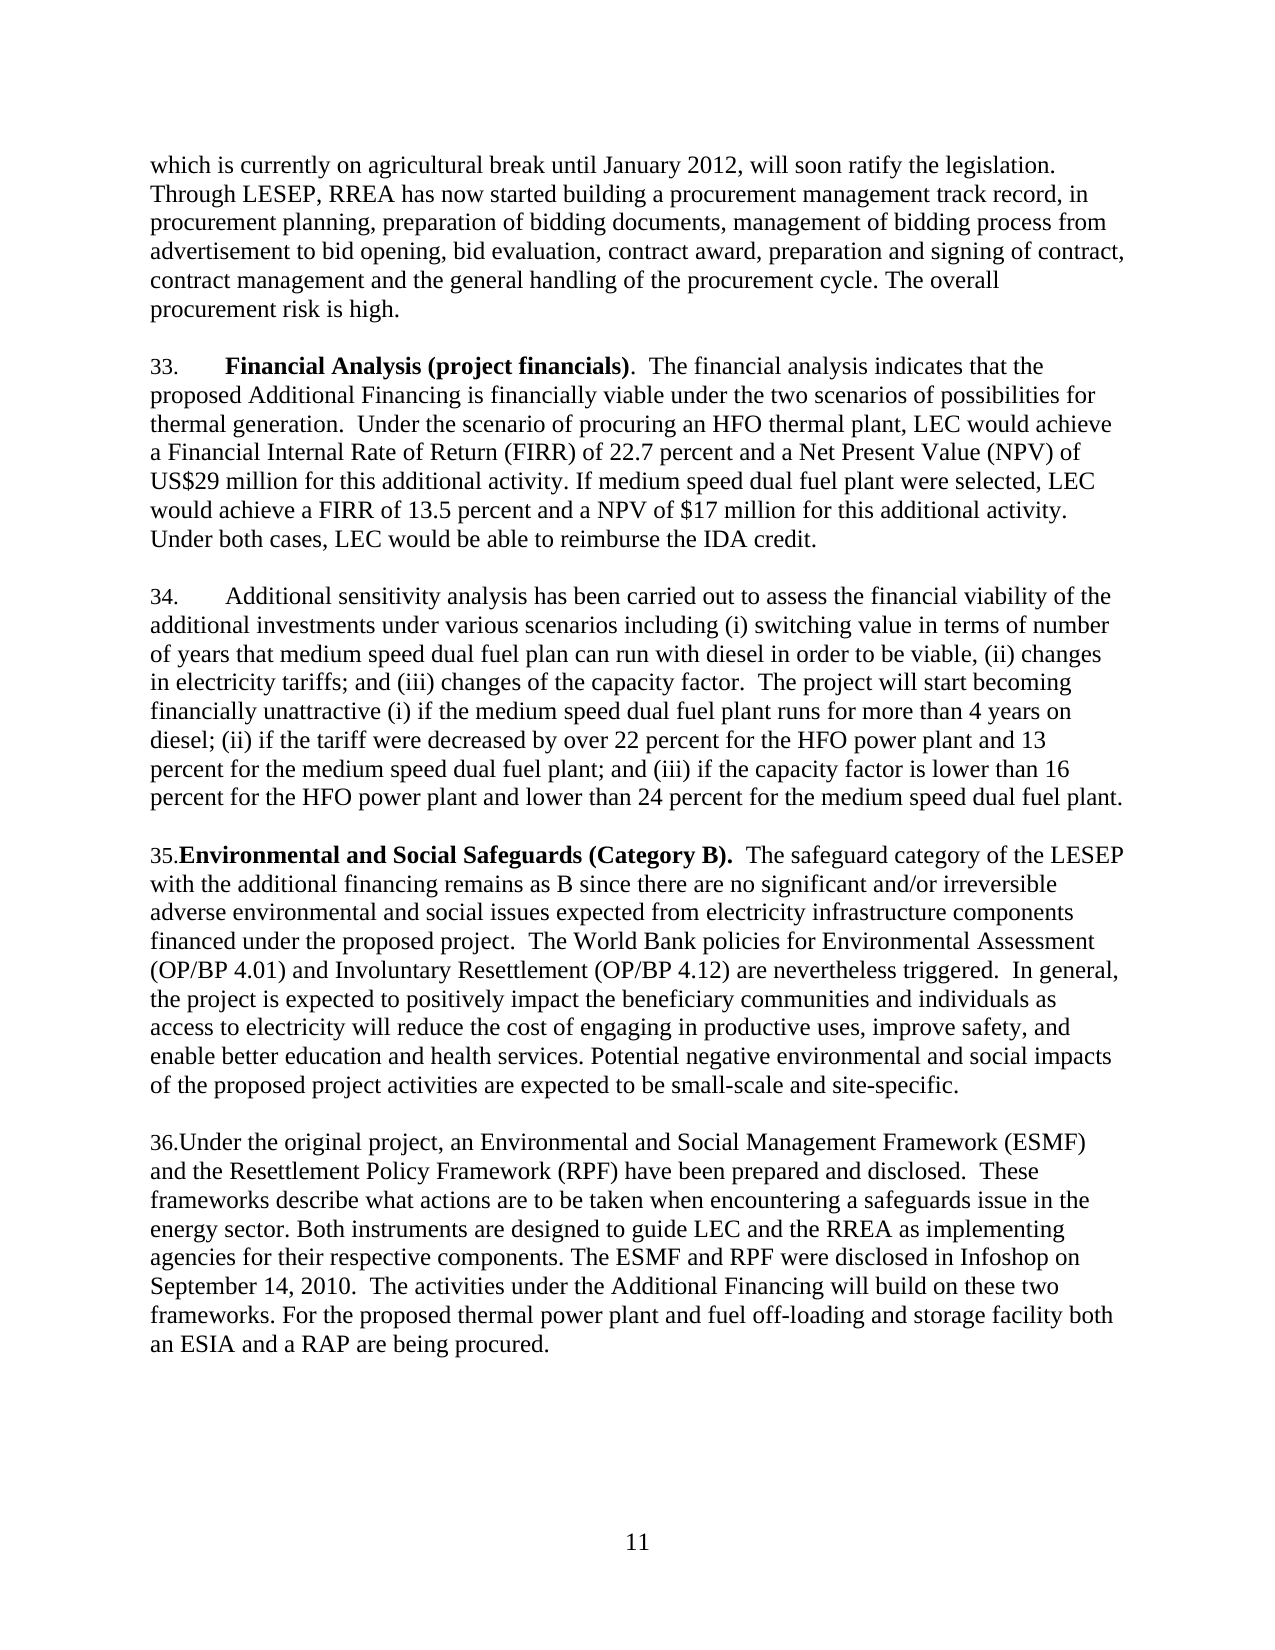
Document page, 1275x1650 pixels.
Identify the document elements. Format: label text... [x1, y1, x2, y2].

list Additional sensitivity analysis has been carried out to assess the financial viability of the additional investments under various scenarios including (i) switching value in terms of number of years that medium speed dual fuel plan can run with diesel in order to be viable, (ii) changes in electricity tariffs; and (iii) changes of the capacity factor. The project will start becoming financially unattractive (i) if the medium speed dual fuel plant runs for more than 4 years on diesel; (ii) if the tariff were decreased by over 22 percent for the HFO power plant and 13 percent for the medium speed dual fuel plant; and (iii) if the capacity factor is lower than 16 percent for the HFO power plant and lower than 24 percent for the medium speed dual fuel plant. [150, 581, 1125, 811]
list Financial Analysis (project financials). The financial analysis indicates that the proposed Additional Financing is financially viable under the two scenarios of possibilities for thermal generation. Under the scenario of procuring an HFO thermal plant, LEC would achieve a Financial Internal Rate of Return (FIRR) of 22.7 percent and a Net Present Value (NPV) of US$29 million for this additional activity. If medium speed dual fuel plant were selected, LEC would achieve a FIRR of 13.5 percent and a NPV of $17 million for this additional activity. Under both cases, LEC would be able to reimburse the IDA credit. [150, 351, 1125, 552]
list Under the original project, an Environmental and Social Management Framework (ESMF) and the Resettlement Policy Framework (RPF) have been prepared and disclosed. These frameworks describe what actions are to be taken when encountering a safeguards issue in the energy sector. Both instruments are designed to guide LEC and the RREA as implementing agencies for their respective components. The ESMF and RPF were disclosed in Infoshop on September 14, 2010. The activities under the Additional Financing will build on these two frameworks. For the proposed thermal power plant and fuel off-loading and storage facility both an ESIA and a RAP are being procured. [150, 1127, 1125, 1357]
list Environmental and Social Safeguards (Category B). The safeguard category of the LESEP with the additional financing remains as B since there are no significant and/or irreversible adverse environmental and social issues expected from electricity infrastructure components financed under the proposed project. The World Bank policies for Environmental Assessment (OP/BP 4.01) and Involuntary Resettlement (OP/BP 4.12) are nevertheless triggered. In general, the project is expected to positively impact the beneficiary communities and individuals as access to electricity will reduce the cost of engaging in productive uses, improve safety, and enable better education and health services. Potential negative environmental and social impacts of the proposed project activities are expected to be small-scale and site-specific. [150, 840, 1125, 1099]
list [150, 150, 1125, 322]
